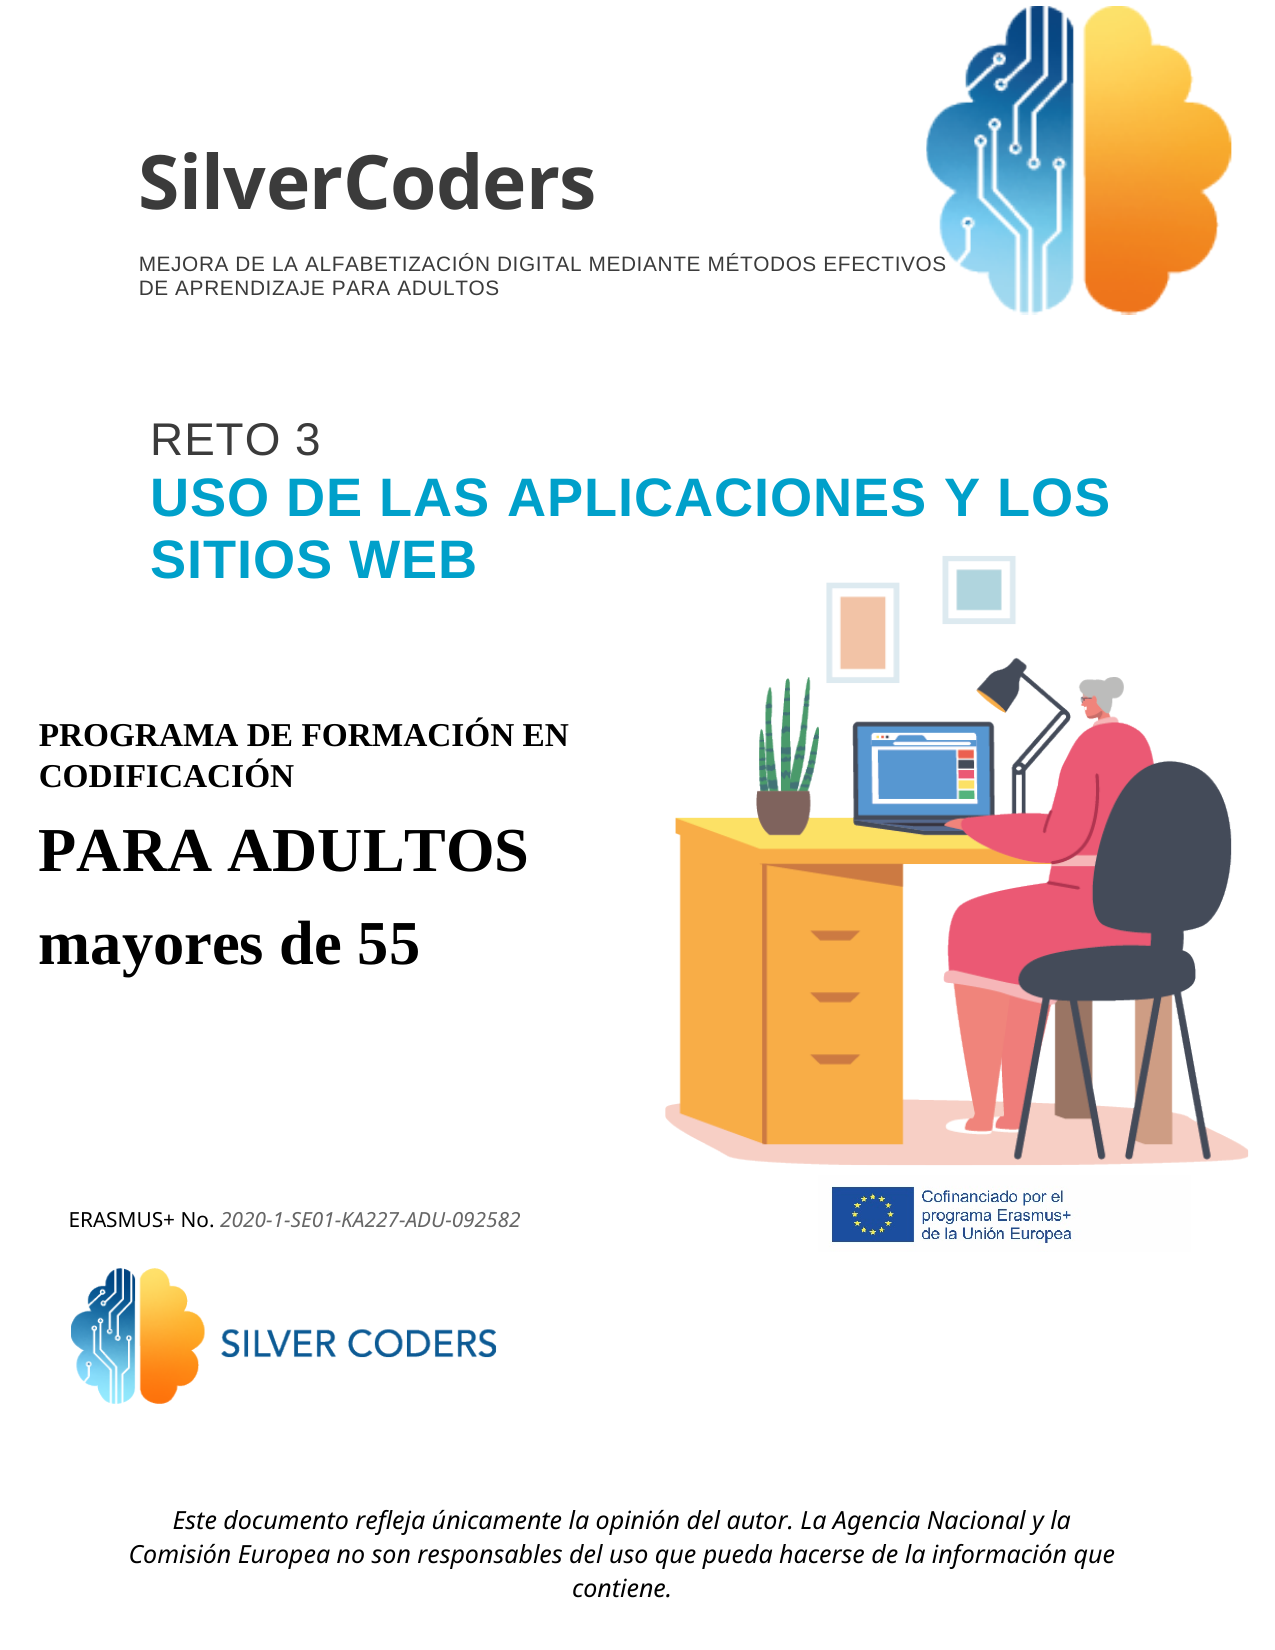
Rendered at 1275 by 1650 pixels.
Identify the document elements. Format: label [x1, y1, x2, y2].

picture [71, 1268, 497, 1404]
picture [818, 1175, 1192, 1252]
picture [664, 555, 1248, 1164]
picture [926, 6, 1232, 315]
